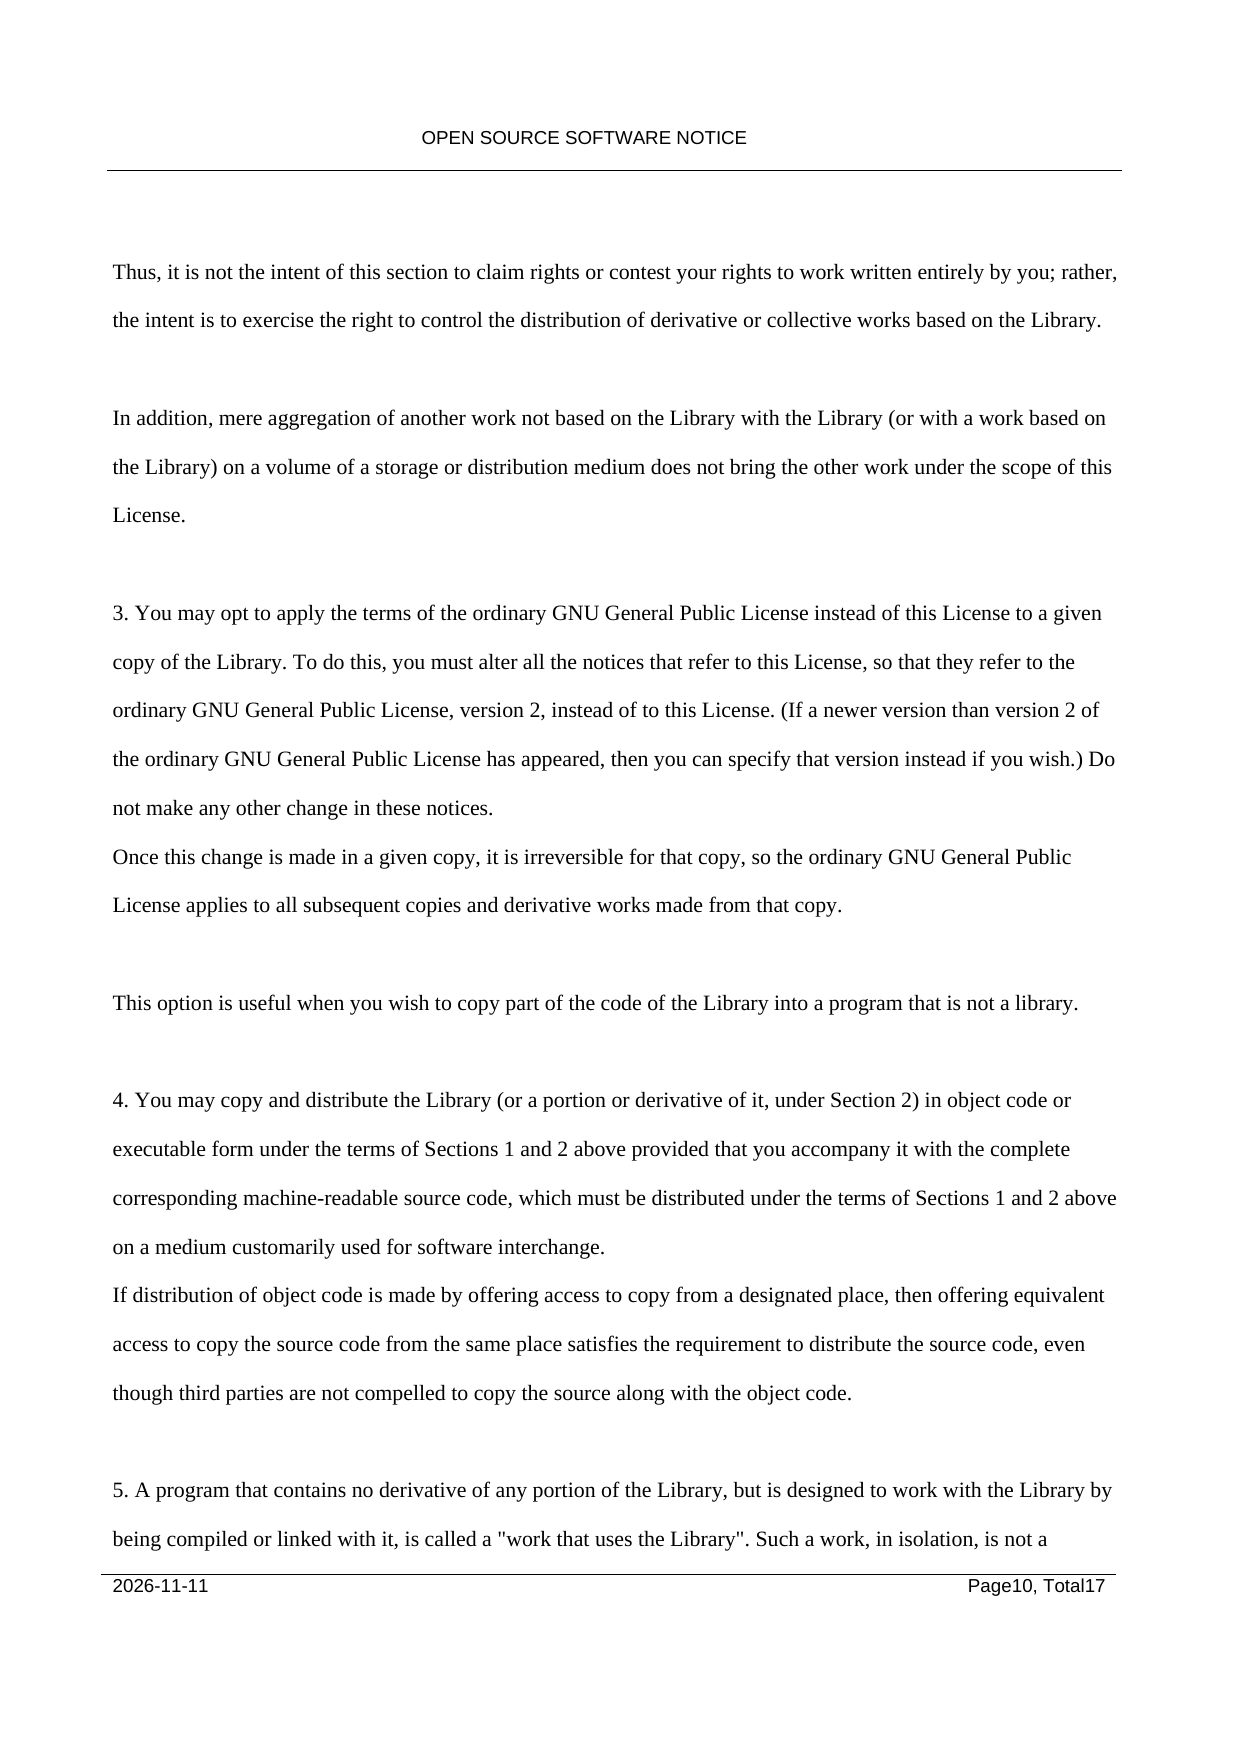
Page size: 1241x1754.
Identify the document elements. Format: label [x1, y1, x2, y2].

text [112, 206, 1128, 1555]
